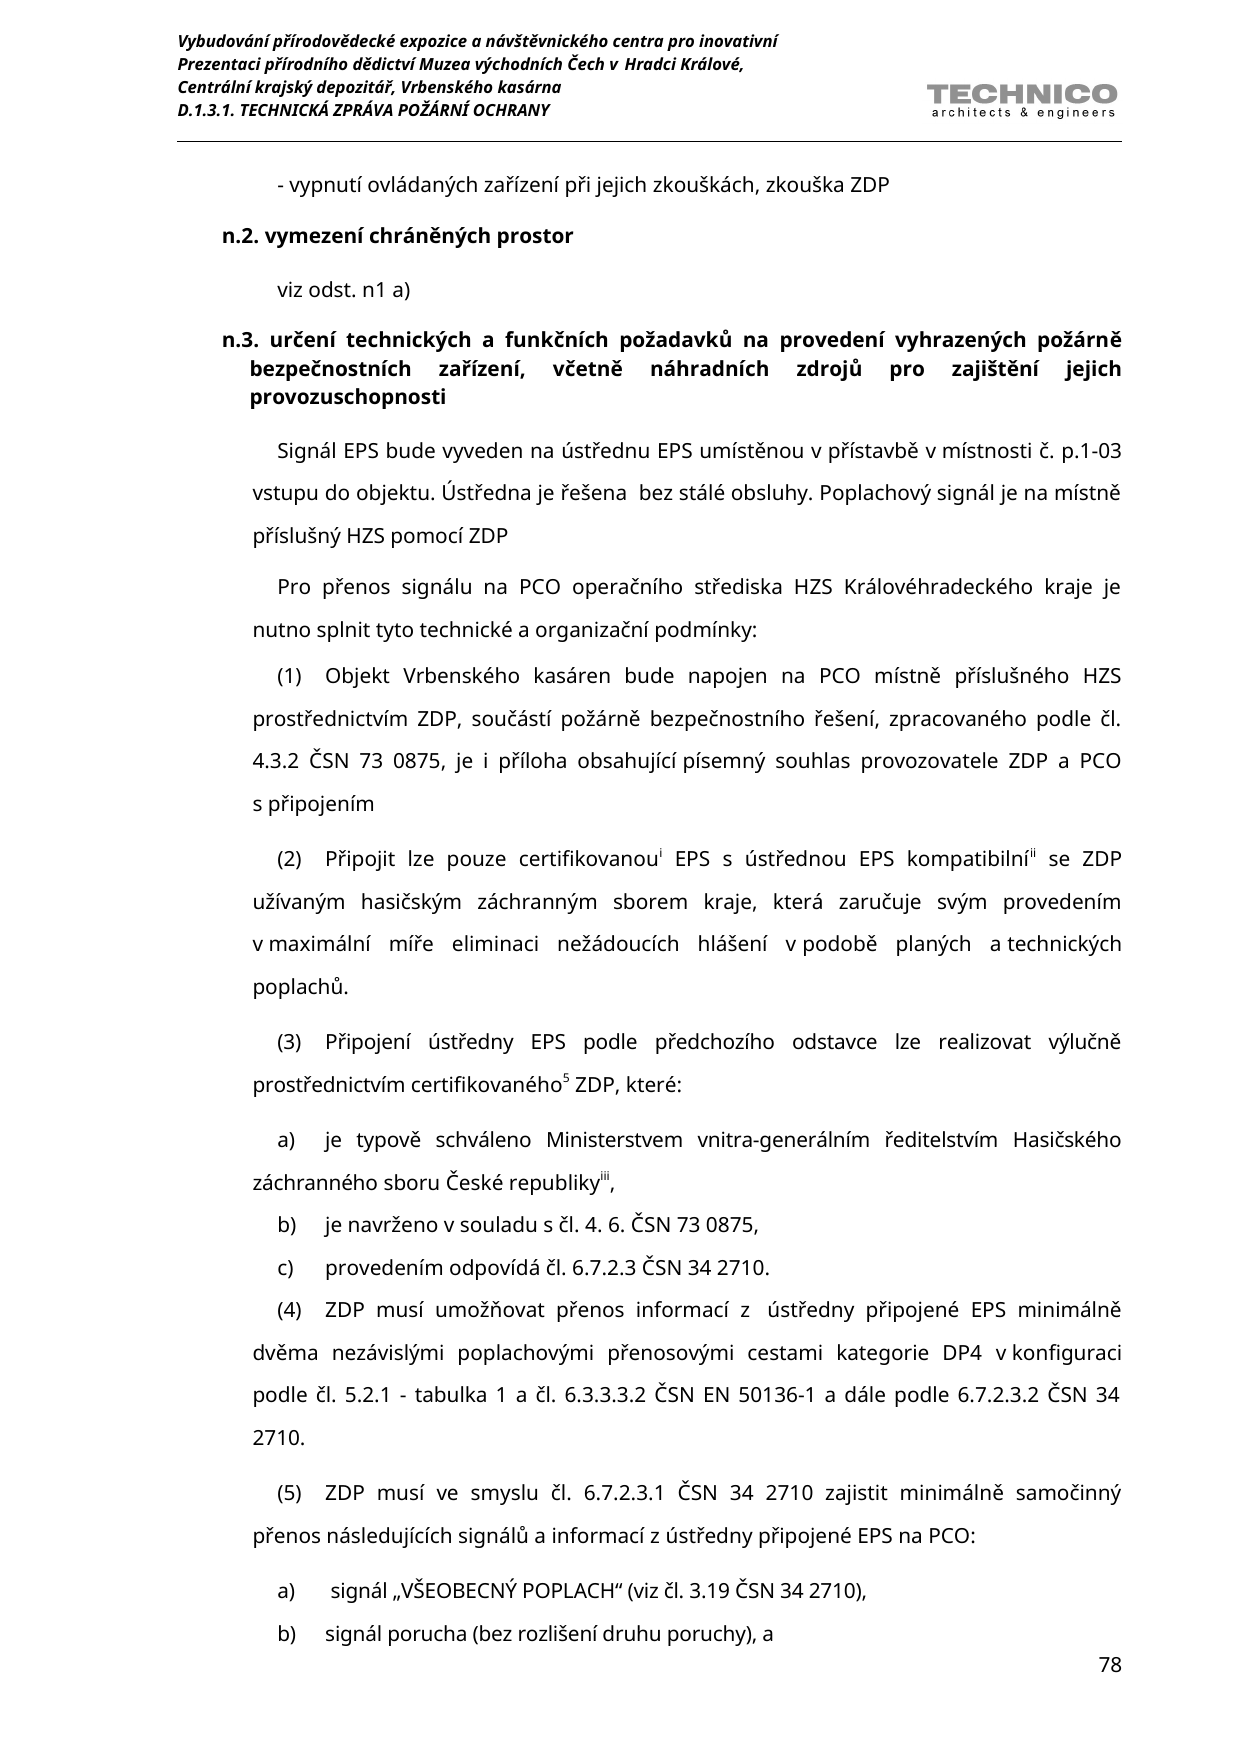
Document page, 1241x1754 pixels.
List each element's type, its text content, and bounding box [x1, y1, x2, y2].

list Objekt Vrbenského kasáren bude napojen na PCO místně příslušného HZS prostřednictvím ZDP, součástí požárně bezpečnostního řešení, zpracovaného podle čl. 4.3.2 ČSN 73 0875, je i příloha obsahující písemný souhlas provozovatele ZDP a PCO s připojením [252, 661, 1122, 818]
text - vypnutí ovládaných zařízení při jejich zkouškách, zkouška ZDP [252, 170, 1122, 199]
text Pro přenos signálu na PCO operačního střediska HZS Královéhradeckého kraje je nutno splnit tyto technické a organizační podmínky: [252, 572, 1122, 643]
picture [922, 78, 1124, 124]
list ZDP musí ve smyslu čl. 6.7.2.3.1 ČSN 34 2710 zajistit minimálně samočinný přenos následujících signálů a informací z ústředny připojené EPS na PCO: [252, 1478, 1122, 1549]
list Připojení ústředny EPS podle předchozího odstavce lze realizovat výlučně prostřednictvím certifikovaného5 ZDP, které: [252, 1027, 1122, 1098]
list ZDP musí umožňovat přenos informací z ústředny připojené EPS minimálně dvěma nezávislými poplachovými přenosovými cestami kategorie DP4 v konfiguraci podle čl. 5.2.1 - tabulka 1 a čl. 6.3.3.3.2 ČSN EN 50136-1 a dále podle 6.7.2.3.2 ČSN 34 2710. [252, 1295, 1122, 1452]
list provedením odpovídá čl. 6.7.2.3 ČSN 34 2710. [252, 1253, 1122, 1281]
list je typově schváleno Ministerstvem vnitra-generálním ředitelstvím Hasičského záchranného sboru České republiky, [252, 1125, 1122, 1196]
subtitle n.2. vymezení chráněných prostor [222, 221, 1122, 250]
list signál porucha (bez rozlišení druhu poruchy), a [252, 1619, 1122, 1647]
list je navrženo v souladu s čl. 4. 6. ČSN 73 0875, [252, 1210, 1122, 1239]
text viz odst. n1 a) [252, 275, 1122, 303]
list signál „VŠEOBECNÝ POPLACH“ (viz čl. 3.19 ČSN 34 2710), [252, 1576, 1122, 1604]
text Signál EPS bude vyveden na ústřednu EPS umístěnou v přístavbě v místnosti č. p.1-03 vstupu do objektu. Ústředna je řešena bez stálé obsluhy. Poplachový signál je na místně příslušný HZS pomocí ZDP [252, 436, 1122, 549]
list Připojit lze pouze certifikovanou EPS s ústřednou EPS kompatibilní se ZDP užívaným hasičským záchranným sborem kraje, která zaručuje svým provedením v maximální míře eliminaci nežádoucích hlášení v podobě planých a technických poplachů. [252, 844, 1122, 1001]
subtitle n.3. určení technických a funkčních požadavků na provedení vyhrazených požárně bezpečnostních zařízení, včetně náhradních zdrojů pro zajištění jejich provozuschopnosti [222, 326, 1122, 411]
